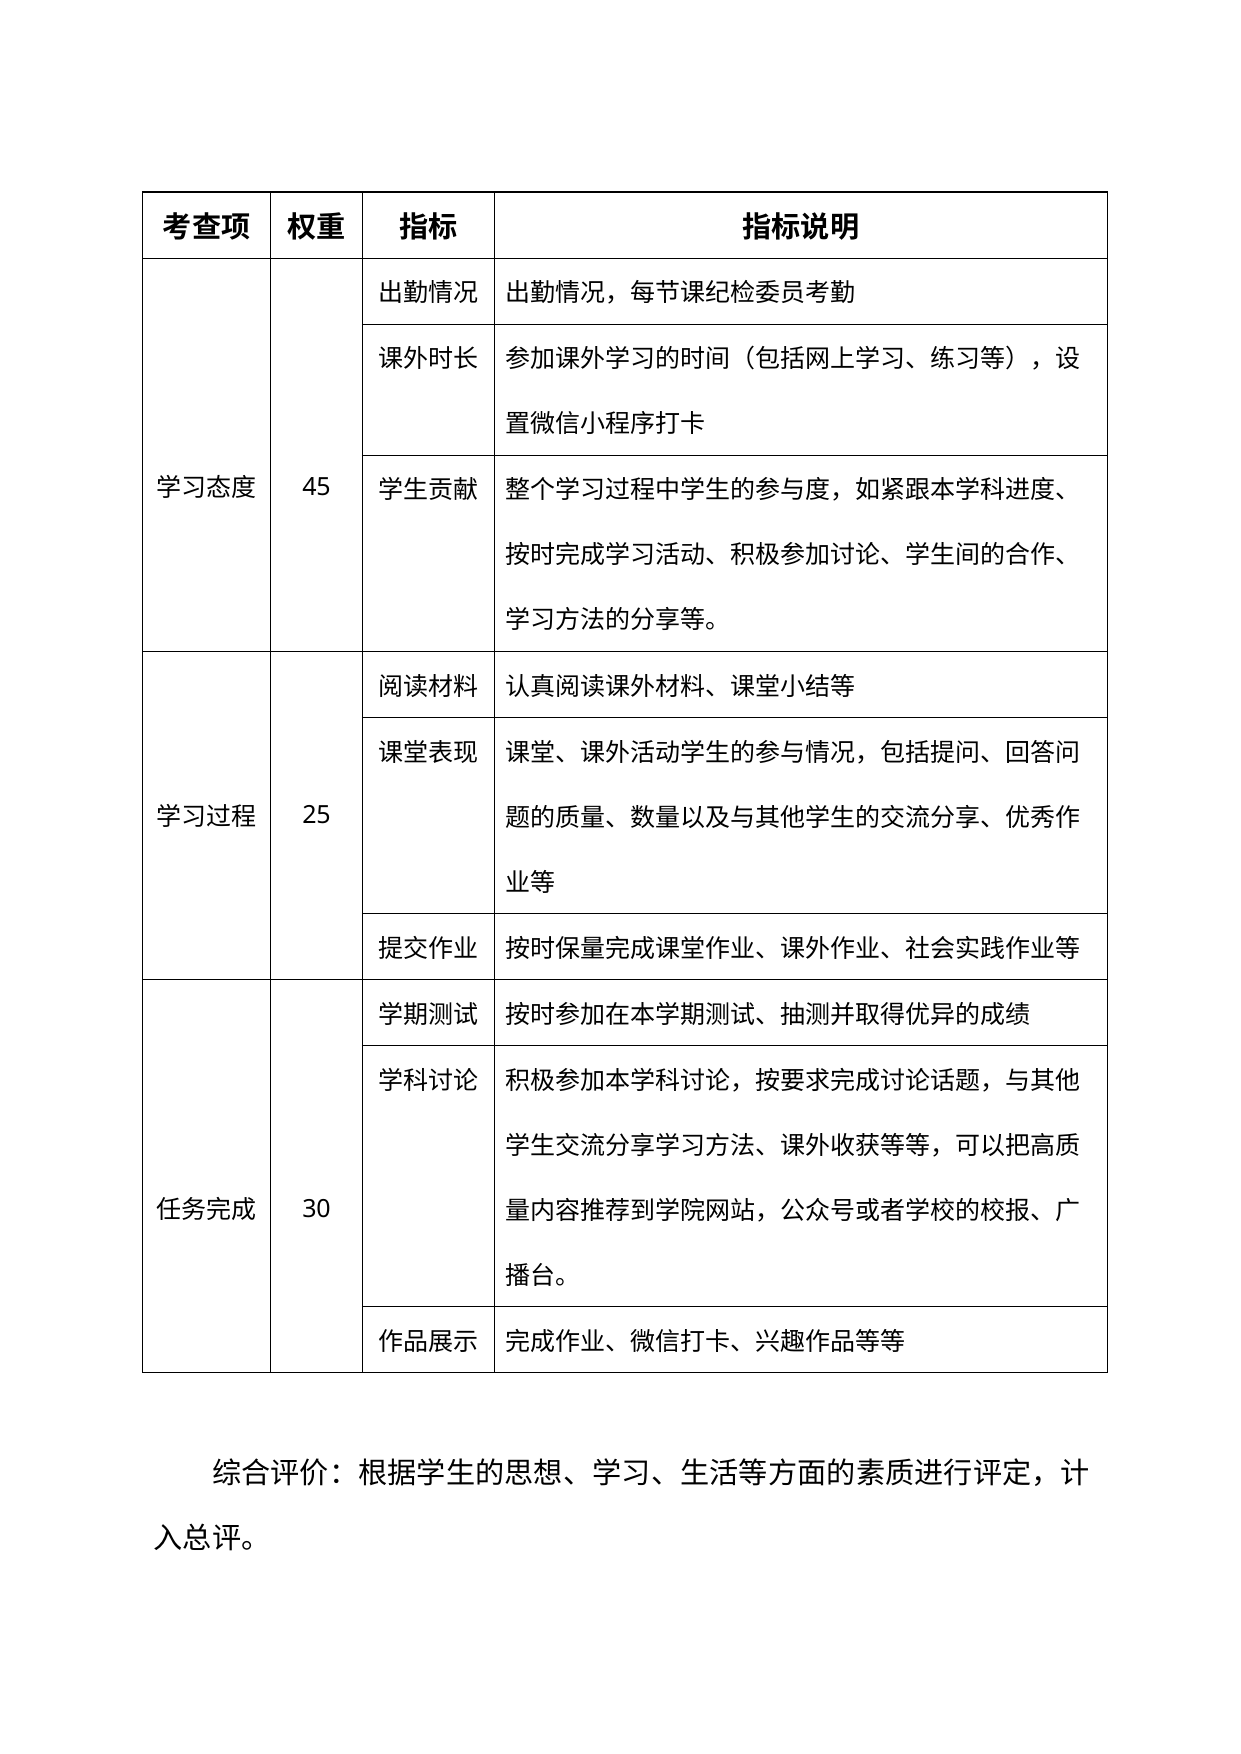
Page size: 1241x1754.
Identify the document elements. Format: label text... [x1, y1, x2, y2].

table_cell 出勤情况，每节课纪检委员考勤 [495, 259, 1107, 323]
table_cell 学习态度 [143, 259, 270, 651]
table_cell 作品展示 [363, 1307, 494, 1372]
text 综合评价：根据学生的思想、学习、生活等方面的素质进行评定，计入总评。 [153, 1438, 1093, 1568]
table_cell 提交作业 [363, 914, 494, 979]
table_cell 阅读材料 [363, 652, 494, 717]
table_cell 学期测试 [363, 980, 494, 1045]
table_cell 认真阅读课外材料、课堂小结等 [495, 652, 1107, 717]
table_header 指标说明 [495, 193, 1107, 257]
table_cell 课堂、课外活动学生的参与情况，包括提问、回答问题的质量、数量以及与其他学生的交流分享、优秀作业等 [495, 718, 1107, 913]
table_cell 完成作业、微信打卡、兴趣作品等等 [495, 1307, 1107, 1372]
table_cell 课外时长 [363, 325, 494, 454]
table_cell 学科讨论 [363, 1046, 494, 1306]
table_header 权重 [271, 193, 362, 257]
table_cell 任务完成 [143, 980, 270, 1372]
table_cell 出勤情况 [363, 259, 494, 323]
table_header 指标 [363, 193, 494, 257]
table_cell 30 [271, 980, 362, 1372]
table_cell 按时保量完成课堂作业、课外作业、社会实践作业等 [495, 914, 1107, 979]
table_cell 参加课外学习的时间（包括网上学习、练习等），设置微信小程序打卡 [495, 325, 1107, 454]
table_cell 课堂表现 [363, 718, 494, 913]
table_cell 25 [271, 652, 362, 979]
table_cell 45 [271, 259, 362, 651]
table_cell 学生贡献 [363, 456, 494, 651]
table_cell 学习过程 [143, 652, 270, 979]
table_header 考查项 [143, 193, 270, 257]
table_cell 按时参加在本学期测试、抽测并取得优异的成绩 [495, 980, 1107, 1045]
table_cell 积极参加本学科讨论，按要求完成讨论话题，与其他学生交流分享学习方法、课外收获等等，可以把高质量内容推荐到学院网站，公众号或者学校的校报、广播台。 [495, 1046, 1107, 1306]
table_cell 整个学习过程中学生的参与度，如紧跟本学科进度、按时完成学习活动、积极参加讨论、学生间的合作、学习方法的分享等。 [495, 456, 1107, 651]
